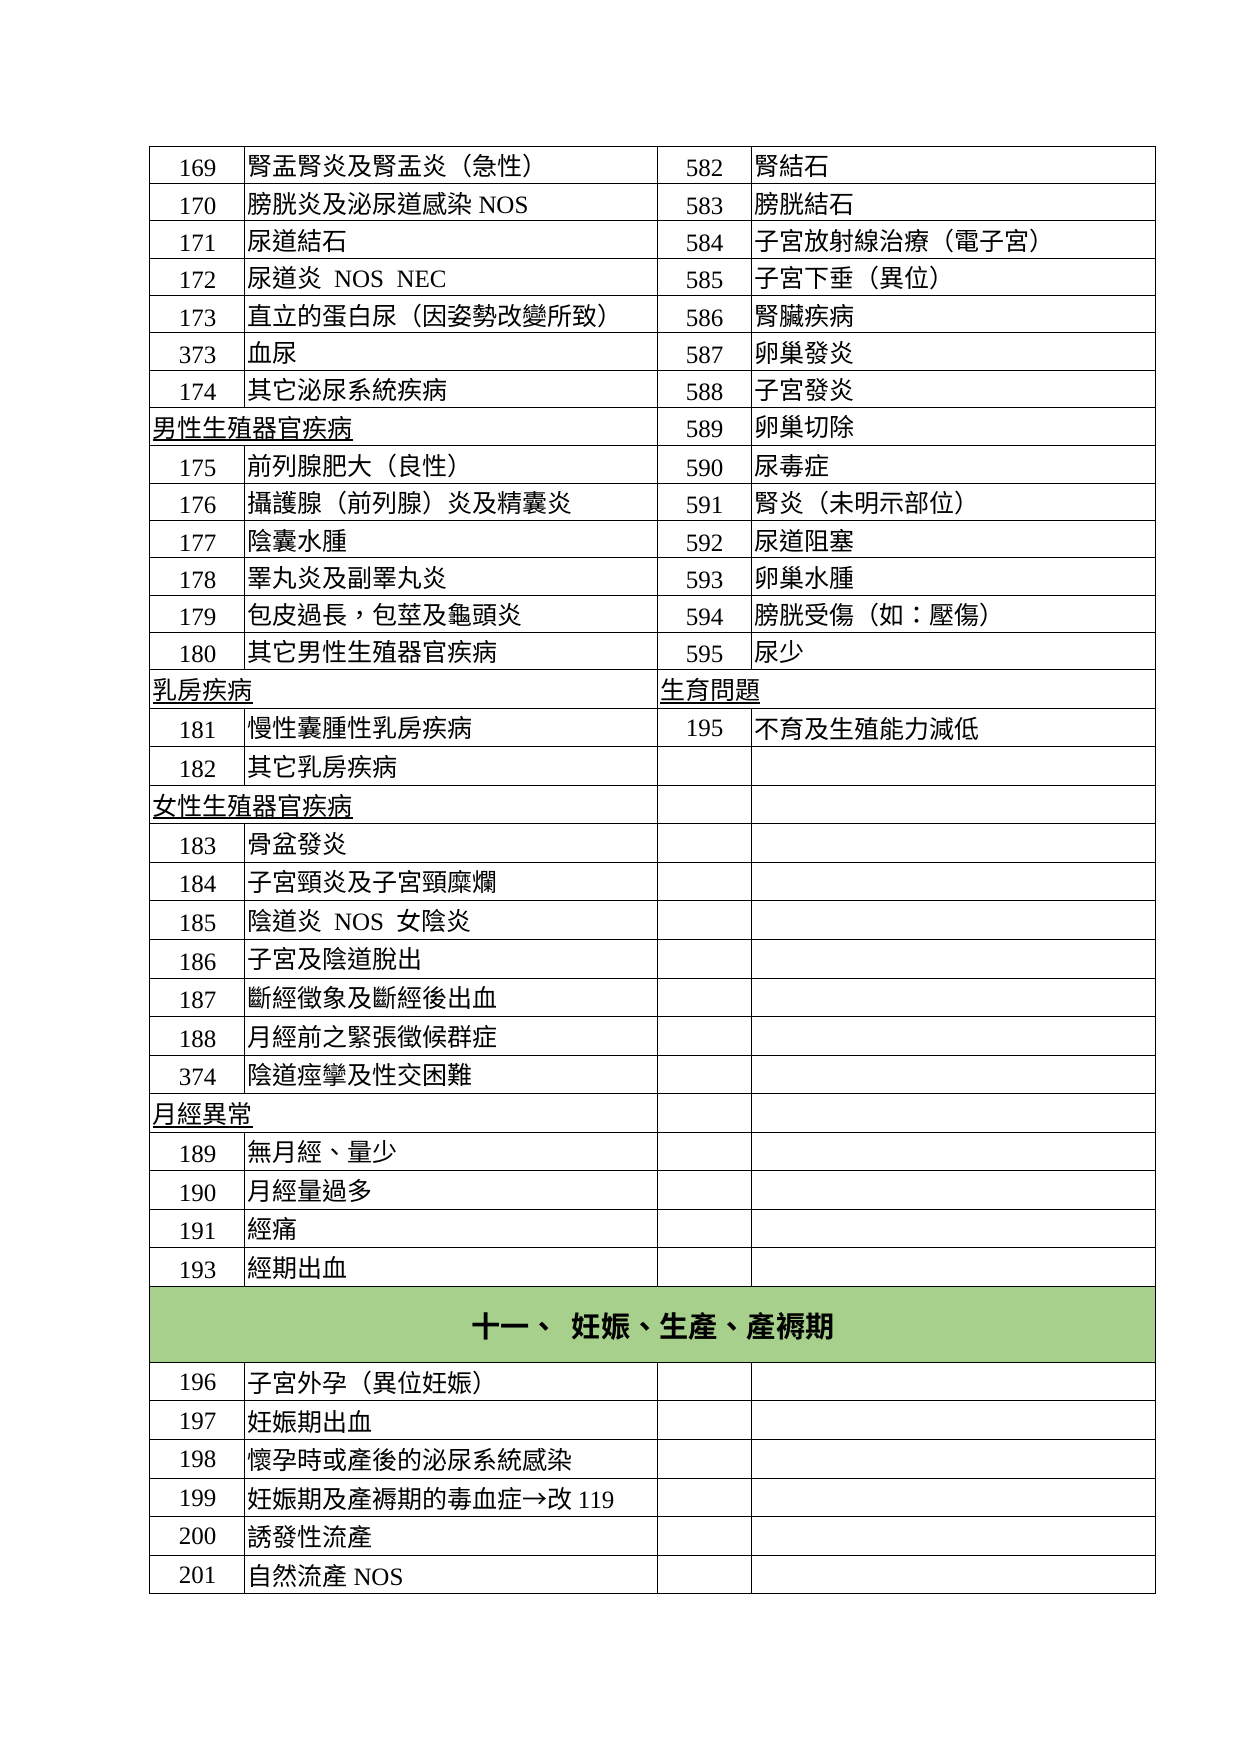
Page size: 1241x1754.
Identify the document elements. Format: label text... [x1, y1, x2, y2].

table_cell 睪丸炎及副睪丸炎 [245, 558, 657, 594]
table_cell 187 [150, 979, 244, 1016]
table_cell [658, 940, 751, 977]
table_cell 172 [150, 259, 244, 295]
table_cell 子宮發炎 [752, 371, 1155, 407]
table_cell 181 [150, 709, 244, 746]
table_cell 184 [150, 863, 244, 900]
table_cell [752, 786, 1155, 823]
table_cell 195 [658, 709, 751, 746]
table_cell 182 [150, 747, 244, 785]
table_cell 自然流產 NOS [245, 1556, 657, 1593]
table_cell 186 [150, 940, 244, 977]
table_cell 594 [658, 596, 751, 632]
table_cell 174 [150, 371, 244, 407]
table_cell 懷孕時或產後的泌尿系統感染 [245, 1440, 657, 1477]
table_cell 190 [150, 1171, 244, 1209]
table_cell [658, 1017, 751, 1054]
table_cell [752, 1440, 1155, 1477]
table_cell 月經前之緊張徵候群症 [245, 1017, 657, 1054]
table_cell 198 [150, 1440, 244, 1477]
table_cell 其它泌尿系統疾病 [245, 371, 657, 407]
table_cell [658, 1440, 751, 1477]
table_cell 經痛 [245, 1210, 657, 1247]
table_cell 193 [150, 1248, 244, 1286]
table_cell 陰囊水腫 [245, 521, 657, 557]
table_cell 188 [150, 1017, 244, 1054]
table_cell 卵巢切除 [752, 408, 1155, 445]
table_cell 卵巢發炎 [752, 333, 1155, 369]
table_cell 197 [150, 1401, 244, 1439]
table_cell 乳房疾病 [150, 670, 657, 708]
table_cell 588 [658, 371, 751, 407]
table_cell [752, 940, 1155, 977]
table_cell 尿道阻塞 [752, 521, 1155, 557]
table_cell 妊娠期出血 [245, 1401, 657, 1439]
table_cell [658, 863, 751, 900]
table_cell 卵巢水腫 [752, 558, 1155, 594]
table_cell [658, 1556, 751, 1593]
table_cell [752, 901, 1155, 939]
table_cell 慢性囊腫性乳房疾病 [245, 709, 657, 746]
table_cell 582 [658, 147, 751, 183]
table_cell [658, 1401, 751, 1439]
table_cell [752, 1056, 1155, 1093]
table_cell 591 [658, 484, 751, 520]
table_cell 腎炎（未明示部位） [752, 484, 1155, 520]
table_cell [752, 1363, 1155, 1400]
table_cell [658, 1517, 751, 1554]
table_cell 子宮外孕（異位妊娠） [245, 1363, 657, 1400]
table_cell 包皮過長，包莖及龜頭炎 [245, 596, 657, 632]
table_cell 584 [658, 221, 751, 258]
table_cell [658, 1479, 751, 1516]
table_cell [752, 979, 1155, 1016]
table_cell [658, 1248, 751, 1286]
table_cell 其它乳房疾病 [245, 747, 657, 785]
table_cell [658, 979, 751, 1016]
table_cell [658, 1363, 751, 1400]
table_cell 169 [150, 147, 244, 183]
table_cell [658, 747, 751, 785]
table_cell [752, 1171, 1155, 1209]
table_cell [752, 1517, 1155, 1554]
table_cell [658, 1094, 751, 1132]
table_cell 不育及生殖能力減低 [752, 709, 1155, 746]
table_cell [658, 786, 751, 823]
table_cell 直立的蛋白尿（因姿勢改變所致） [245, 296, 657, 332]
table_cell [658, 1171, 751, 1209]
table_cell [752, 1401, 1155, 1439]
table_cell 斷經徵象及斷經後出血 [245, 979, 657, 1016]
table_cell 尿少 [752, 633, 1155, 669]
table_cell 196 [150, 1363, 244, 1400]
table_cell 子宮下垂（異位） [752, 259, 1155, 295]
table_cell 誘發性流產 [245, 1517, 657, 1554]
table_cell 陰道炎 NOS 女陰炎 [245, 901, 657, 939]
table_cell 185 [150, 901, 244, 939]
table_cell 180 [150, 633, 244, 669]
table_cell 尿毒症 [752, 446, 1155, 483]
table_cell 前列腺肥大（良性） [245, 446, 657, 483]
table_cell 膀胱結石 [752, 184, 1155, 220]
table_cell 骨盆發炎 [245, 824, 657, 862]
table_cell [658, 1133, 751, 1170]
table_cell 男性生殖器官疾病 [150, 408, 657, 445]
table_cell [658, 901, 751, 939]
table_cell 月經異常 [150, 1094, 657, 1132]
table_cell 583 [658, 184, 751, 220]
table_cell [752, 1133, 1155, 1170]
table_cell 177 [150, 521, 244, 557]
table_cell 其它男性生殖器官疾病 [245, 633, 657, 669]
table_cell 590 [658, 446, 751, 483]
table_cell 595 [658, 633, 751, 669]
table_cell [752, 824, 1155, 862]
table_cell 200 [150, 1517, 244, 1554]
table_cell 無月經、量少 [245, 1133, 657, 1170]
table_cell 子宮及陰道脫出 [245, 940, 657, 977]
table_cell 176 [150, 484, 244, 520]
table_cell 腎結石 [752, 147, 1155, 183]
table_cell 179 [150, 596, 244, 632]
table_cell 171 [150, 221, 244, 258]
table_cell 經期出血 [245, 1248, 657, 1286]
table_cell [752, 747, 1155, 785]
table_cell 589 [658, 408, 751, 445]
table_cell 陰道痙攣及性交困難 [245, 1056, 657, 1093]
table_cell 血尿 [245, 333, 657, 369]
table_cell 子宮頸炎及子宮頸糜爛 [245, 863, 657, 900]
table_cell 374 [150, 1056, 244, 1093]
table_cell 173 [150, 296, 244, 332]
table_cell 妊娠期及產褥期的毒血症→改119 [245, 1479, 657, 1516]
table_cell 199 [150, 1479, 244, 1516]
table_cell [752, 1556, 1155, 1593]
table_cell 191 [150, 1210, 244, 1247]
table_cell [752, 863, 1155, 900]
table_cell 201 [150, 1556, 244, 1593]
table_cell [752, 1210, 1155, 1247]
table_cell 月經量過多 [245, 1171, 657, 1209]
table_cell 183 [150, 824, 244, 862]
table_cell 178 [150, 558, 244, 594]
table_cell [752, 1094, 1155, 1132]
table_cell 592 [658, 521, 751, 557]
table_cell 十一、 妊娠、生產、產褥期 [150, 1287, 1155, 1362]
table_cell 生育問題 [658, 670, 1155, 708]
table_cell 585 [658, 259, 751, 295]
table_cell 189 [150, 1133, 244, 1170]
table_cell 女性生殖器官疾病 [150, 786, 657, 823]
table_cell 腎盂腎炎及腎盂炎（急性） [245, 147, 657, 183]
table_cell 587 [658, 333, 751, 369]
table_cell 膀胱受傷（如：壓傷） [752, 596, 1155, 632]
table_cell [658, 824, 751, 862]
table_cell 膀胱炎及泌尿道感染 NOS [245, 184, 657, 220]
table_cell 373 [150, 333, 244, 369]
table_cell 腎臟疾病 [752, 296, 1155, 332]
table_cell 攝護腺（前列腺）炎及精囊炎 [245, 484, 657, 520]
table_cell 175 [150, 446, 244, 483]
table_cell [752, 1017, 1155, 1054]
table_cell [752, 1248, 1155, 1286]
table_cell 170 [150, 184, 244, 220]
table_cell [658, 1056, 751, 1093]
table_cell 子宮放射線治療（電子宮） [752, 221, 1155, 258]
table_cell 593 [658, 558, 751, 594]
table_cell [658, 1210, 751, 1247]
table_cell 尿道炎 NOS NEC [245, 259, 657, 295]
table_cell [752, 1479, 1155, 1516]
table_cell 586 [658, 296, 751, 332]
table_cell 尿道結石 [245, 221, 657, 258]
